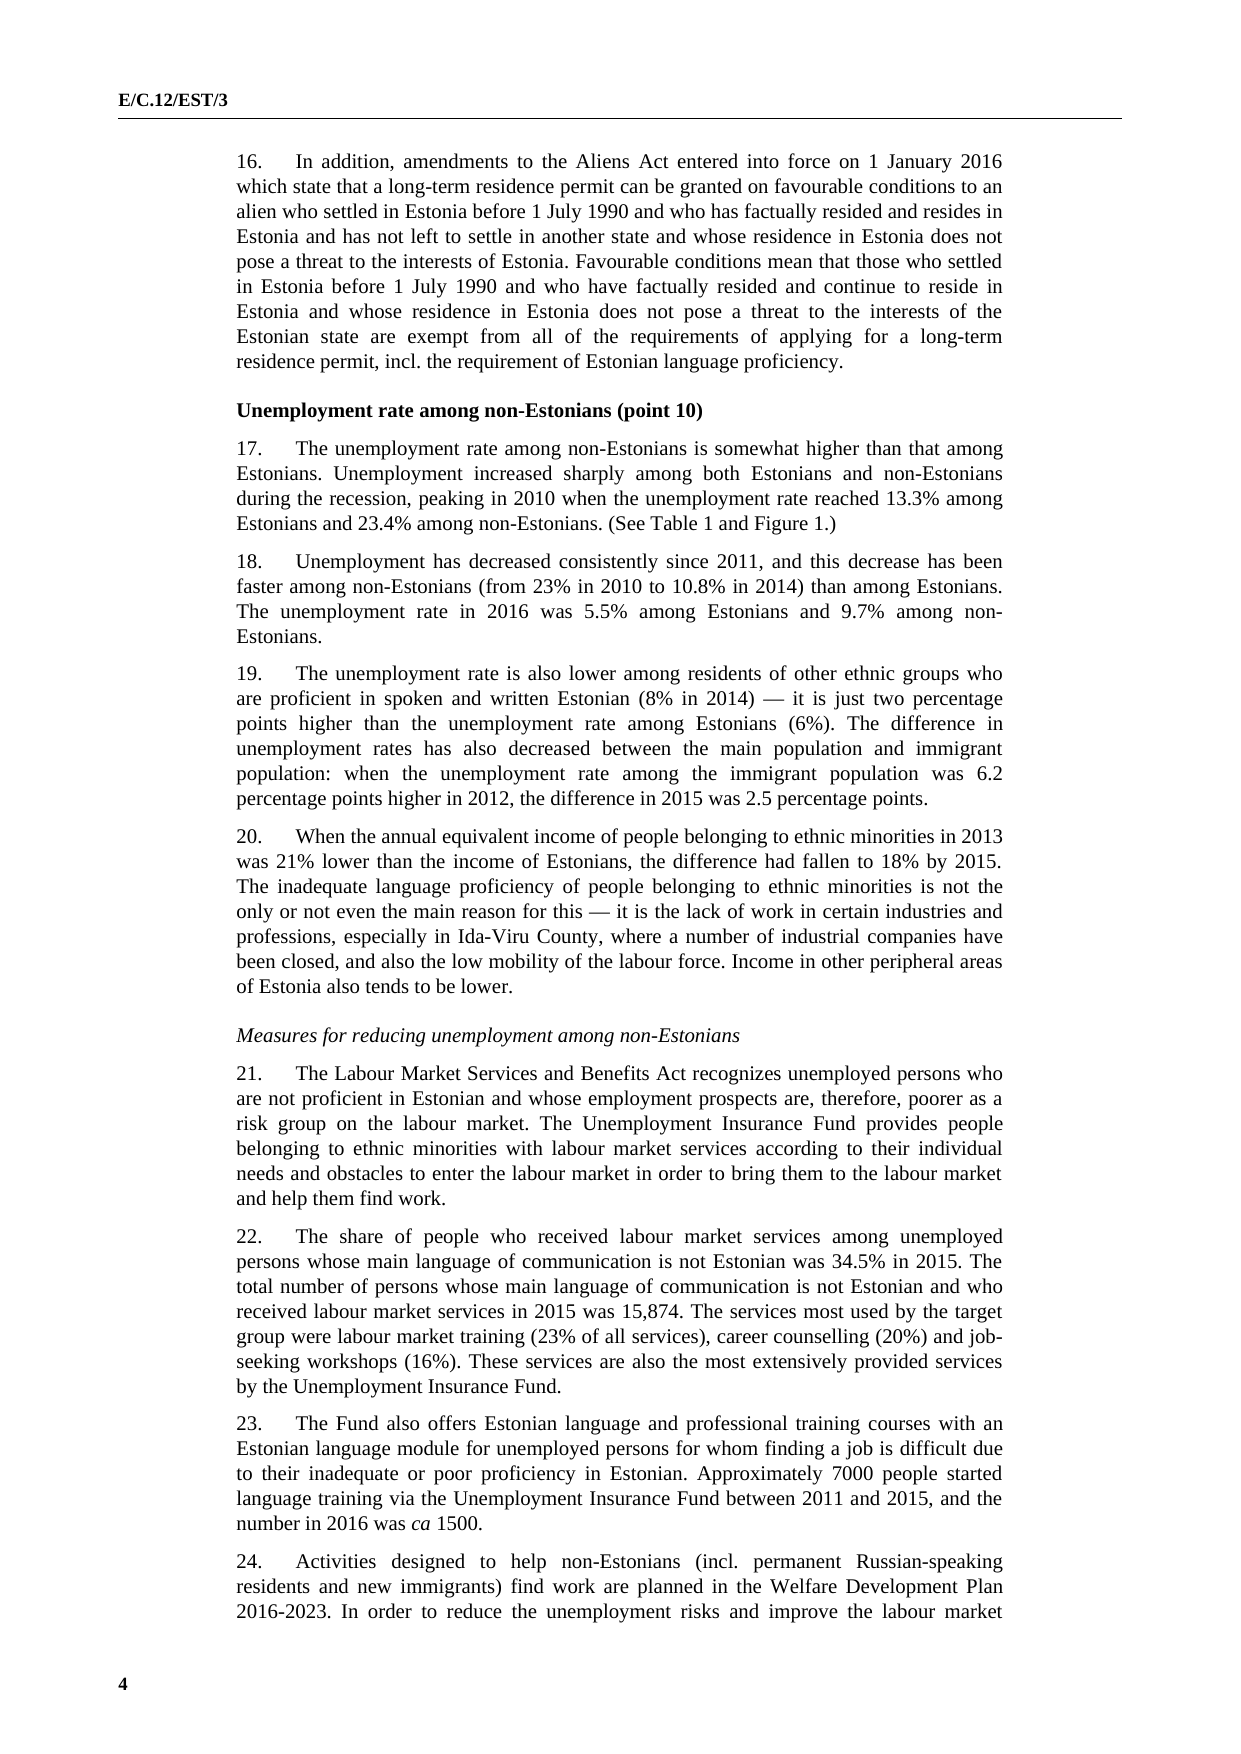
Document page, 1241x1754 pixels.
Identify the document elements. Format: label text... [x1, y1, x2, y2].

text 21. The Labour Market Services and Benefits Act recognizes unemployed persons who are not proficient in Estonian and whose employment prospects are, therefore, poorer as a risk group on the labour market. The Unemployment Insurance Fund provides people belonging to ethnic minorities with labour market services according to their individual needs and obstacles to enter the labour market in order to bring them to the labour market and help them find work. [236, 1060, 1004, 1210]
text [236, 1548, 1004, 1623]
text 17. The unemployment rate among non-Estonians is somewhat higher than that among Estonians. Unemployment increased sharply among both Estonians and non-Estonians during the recession, peaking in 2010 when the unemployment rate reached 13.3% among Estonians and 23.4% among non-Estonians. (See Table 1 and Figure 1.) [236, 435, 1004, 535]
text 18. Unemployment has decreased consistently since 2011, and this decrease has been faster among non-Estonians (from 23% in 2010 to 10.8% in 2014) than among Estonians. The unemployment rate in 2016 was 5.5% among Estonians and 9.7% among non-Estonians. [236, 548, 1004, 648]
text 20. When the annual equivalent income of people belonging to ethnic minorities in 2013 was 21% lower than the income of Estonians, the difference had fallen to 18% by 2015. The inadequate language proficiency of people belonging to ethnic minorities is not the only or not even the main reason for this — it is the lack of work in certain industries and professions, especially in Ida-Viru County, where a number of industrial companies have been closed, and also the low mobility of the labour force. Income in other peripheral areas of Estonia also tends to be lower. [236, 823, 1004, 998]
text 19. The unemployment rate is also lower among residents of other ethnic groups who are proficient in spoken and written Estonian (8% in 2014) — it is just two percentage points higher than the unemployment rate among Estonians (6%). The difference in unemployment rates has also decreased between the main population and immigrant population: when the unemployment rate among the immigrant population was 6.2 percentage points higher in 2012, the difference in 2015 was 2.5 percentage points. [236, 660, 1004, 810]
text Unemployment rate among non-Estonians (point 10) [118, 398, 1004, 423]
text Measures for reducing unemployment among non-Estonians [118, 1023, 1004, 1048]
text 23. The Fund also offers Estonian language and professional training courses with an Estonian language module for unemployed persons for whom finding a job is difficult due to their inadequate or poor proficiency in Estonian. Approximately 7000 people started language training via the Unemployment Insurance Fund between 2011 and 2015, and the number in 2016 was ca 1500. [236, 1410, 1004, 1535]
text 16. In addition, amendments to the Aliens Act entered into force on 1 January 2016 which state that a long-term residence permit can be granted on favourable conditions to an alien who settled in Estonia before 1 July 1990 and who has factually resided and resides in Estonia and has not left to settle in another state and whose residence in Estonia does not pose a threat to the interests of Estonia. Favourable conditions mean that those who settled in Estonia before 1 July 1990 and who have factually resided and continue to reside in Estonia and whose residence in Estonia does not pose a threat to the interests of the Estonian state are exempt from all of the requirements of applying for a long-term residence permit, incl. the requirement of Estonian language proficiency. [236, 148, 1004, 373]
text 22. The share of people who received labour market services among unemployed persons whose main language of communication is not Estonian was 34.5% in 2015. The total number of persons whose main language of communication is not Estonian and who received labour market services in 2015 was 15,874. The services most used by the target group were labour market training (23% of all services), career counselling (20%) and job-seeking workshops (16%). These services are also the most extensively provided services by the Unemployment Insurance Fund. [236, 1223, 1004, 1398]
